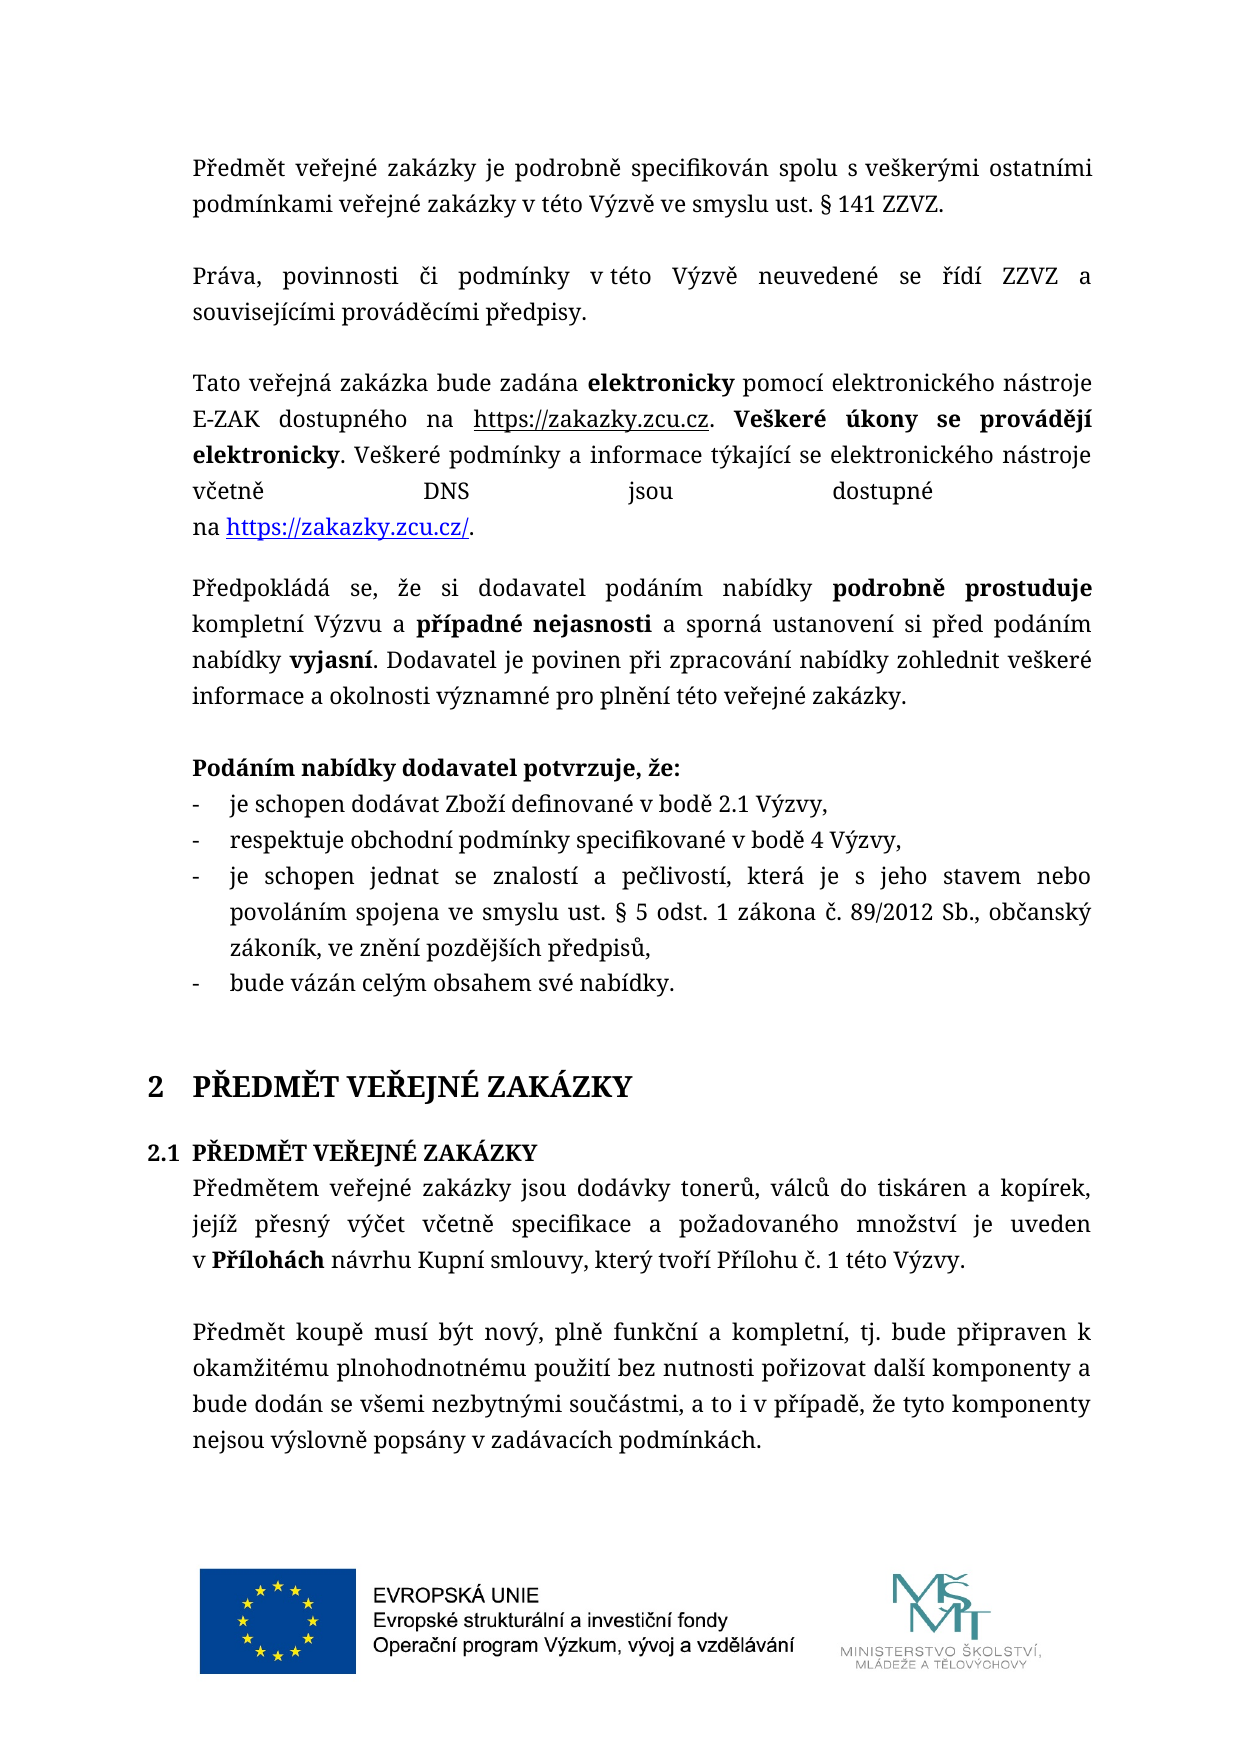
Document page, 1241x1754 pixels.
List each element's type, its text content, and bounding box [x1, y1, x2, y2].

picture [147, 1517, 1093, 1726]
list je schopen jednat se znalostí a pečlivostí, která je s jeho stavem nebo povoláním spojena ve smyslu ust. § 5 odst. 1 zákona č. 89/2012 Sb., občanský zákoník, ve znění pozdějších předpisů, [192, 859, 1093, 963]
subtitle PŘEDMĚT VEŘEJNÉ ZAKÁZKY [147, 1136, 1093, 1168]
text Předmět koupě musí být nový, plně funkční a kompletní, tj. bude připraven k okamžitému plnohodnotnému použití bez nutnosti pořizovat další komponenty a bude dodán se všemi nezbytnými součástmi, a to i v případě, že tyto komponenty nejsou výslovně popsány v zadávacích podmínkách. [192, 1316, 1093, 1455]
text Podáním nabídky dodavatel potvrzuje, že: [192, 752, 1093, 783]
text Předmětem veřejné zakázky jsou dodávky tonerů, válců do tiskáren a kopírek, jejíž přesný výčet včetně specifikace a požadovaného množství je uveden v Přílohách návrhu Kupní smlouvy, který tvoří Přílohu č. 1 této Výzvy. [192, 1172, 1093, 1276]
list respektuje obchodní podmínky specifikované v bodě 4 Výzvy, [192, 824, 1093, 855]
list je schopen dodávat Zboží definované v bodě 2.1 Výzvy, [192, 788, 1093, 819]
list bude vázán celým obsahem své nabídky. [192, 967, 1093, 999]
text Předmět veřejné zakázky je podrobně specifikován spolu s veškerými ostatními podmínkami veřejné zakázky v této Výzvě ve smyslu ust. § 141 ZZVZ. [192, 152, 1093, 219]
subtitle PŘEDMĚT VEŘEJNÉ ZAKÁZKY [148, 1066, 1093, 1106]
text Tato veřejná zakázka bude zadána elektronicky pomocí elektronického nástroje E-ZAK dostupného na https://zakazky.zcu.cz. Veškeré úkony se provádějí elektronicky. Veškeré podmínky a informace týkající se elektronického nástroje včetně DNS jsou dostupné na https://zakazky.zcu.cz/. [192, 367, 1093, 542]
text Předpokládá se, že si dodavatel podáním nabídky podrobně prostuduje kompletní Výzvu a případné nejasnosti a sporná ustanovení si před podáním nabídky vyjasní. Dodavatel je povinen při zpracování nabídky zohlednit veškeré informace a okolnosti významné pro plnění této veřejné zakázky. [192, 572, 1093, 711]
text Práva, povinnosti či podmínky v této Výzvě neuvedené se řídí ZZVZ a souvisejícími prováděcími předpisy. [192, 259, 1093, 327]
